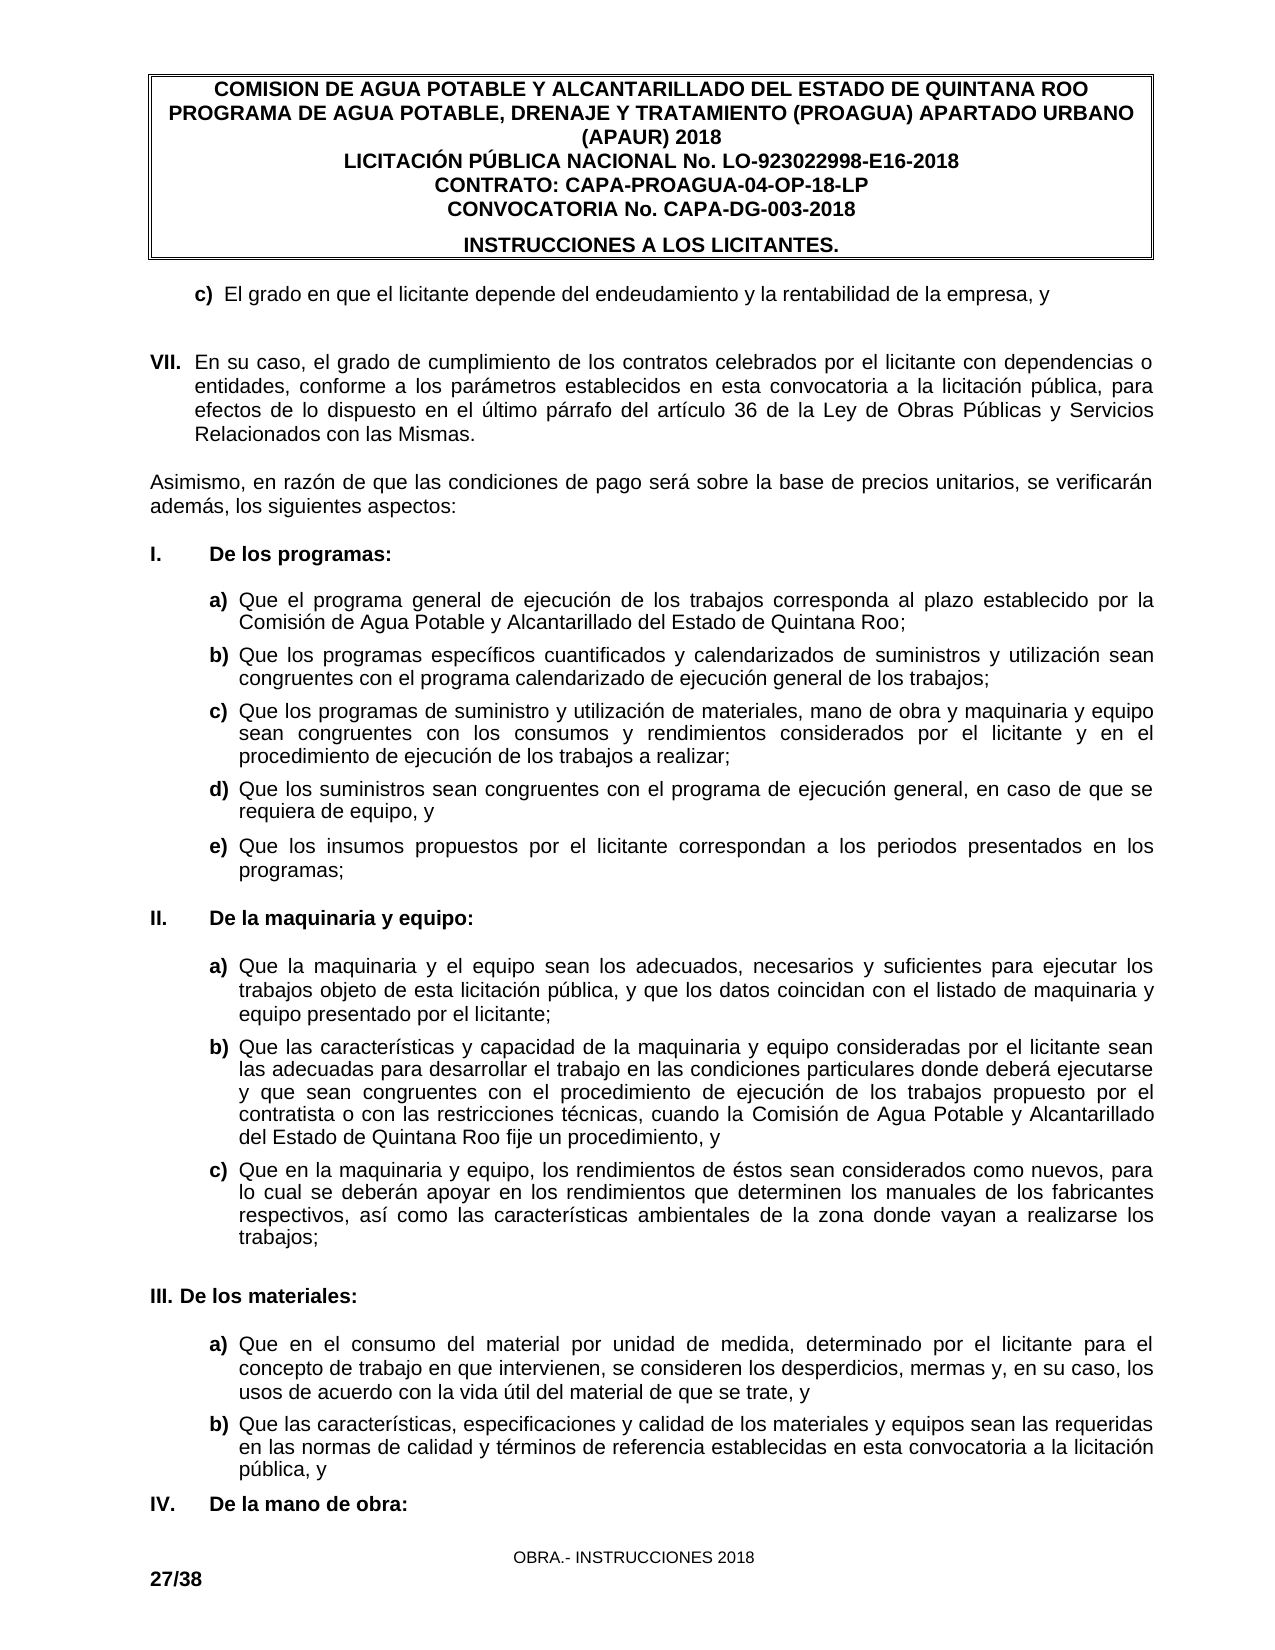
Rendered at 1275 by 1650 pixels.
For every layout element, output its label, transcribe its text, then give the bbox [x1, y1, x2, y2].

text e) Que los insumos propuestos por el licitante correspondan a los periodos presentados en los programas; [209, 834, 1155, 882]
text IV. De la mano de obra: [150, 1492, 1155, 1516]
text I. De los programas: [150, 541, 1155, 565]
text Asimismo, en razón de que las condiciones de pago será sobre la base de precios unitarios, se verificarán además, los siguientes aspectos: [150, 469, 1155, 517]
text c) Que en la maquinaria y equipo, los rendimientos de éstos sean considerados como nuevos, para lo cual se deberán apoyar en los rendimientos que determinen los manuales de los fabricantes respectivos, así como las características ambientales de la zona donde vayan a realizarse los trabajos; [209, 1159, 1155, 1249]
text c) Que los programas de suministro y utilización de materiales, mano de obra y maquinaria y equipo sean congruentes con los consumos y rendimientos considerados por el licitante y en el procedimiento de ejecución de los trabajos a realizar; [209, 700, 1155, 768]
text c) El grado en que el licitante depende del endeudamiento y la rentabilidad de la empresa, y [194, 284, 1155, 306]
text II. De la maquinaria y equipo: [150, 906, 1155, 930]
text d) Que los suministros sean congruentes con el programa de ejecución general, en caso de que se requiera de equipo, y [209, 778, 1155, 823]
text b) Que las características, especificaciones y calidad de los materiales y equipos sean las requeridas en las normas de calidad y términos de referencia establecidas en esta convocatoria a la licitación pública, y [209, 1414, 1155, 1481]
text b) Que las características y capacidad de la maquinaria y equipo consideradas por el licitante sean las adecuadas para desarrollar el trabajo en las condiciones particulares donde deberá ejecutarse y que sean congruentes con el procedimiento de ejecución de los trabajos propuesto por el contratista o con las restricciones técnicas, cuando la Comisión de Agua Potable y Alcantarillado del Estado de Quintana Roo fije un procedimiento, y [209, 1036, 1155, 1149]
text b) Que los programas específicos cuantificados y calendarizados de suministros y utilización sean congruentes con el programa calendarizado de ejecución general de los trabajos; [209, 645, 1155, 690]
text VII. En su caso, el grado de cumplimiento de los contratos celebrados por el licitante con dependencias o entidades, conforme a los parámetros establecidos en esta convocatoria a la licitación pública, para efectos de lo dispuesto en el último párrafo del artículo 36 de la Ley de Obras Públicas y Servicios Relacionados con las Mismas. [150, 350, 1155, 446]
text III. De los materiales: [150, 1284, 1155, 1308]
text a) Que el programa general de ejecución de los trabajos corresponda al plazo establecido por la Comisión de Agua Potable y Alcantarillado del Estado de Quintana Roo; [209, 589, 1155, 634]
text a) Que la maquinaria y el equipo sean los adecuados, necesarios y suficientes para ejecutar los trabajos objeto de esta licitación pública, y que los datos coincidan con el listado de maquinaria y equipo presentado por el licitante; [209, 954, 1155, 1026]
text a) Que en el consumo del material por unidad de medida, determinado por el licitante para el concepto de trabajo en que intervienen, se consideren los desperdicios, mermas y, en su caso, los usos de acuerdo con la vida útil del material de que se trate, y [209, 1332, 1155, 1403]
